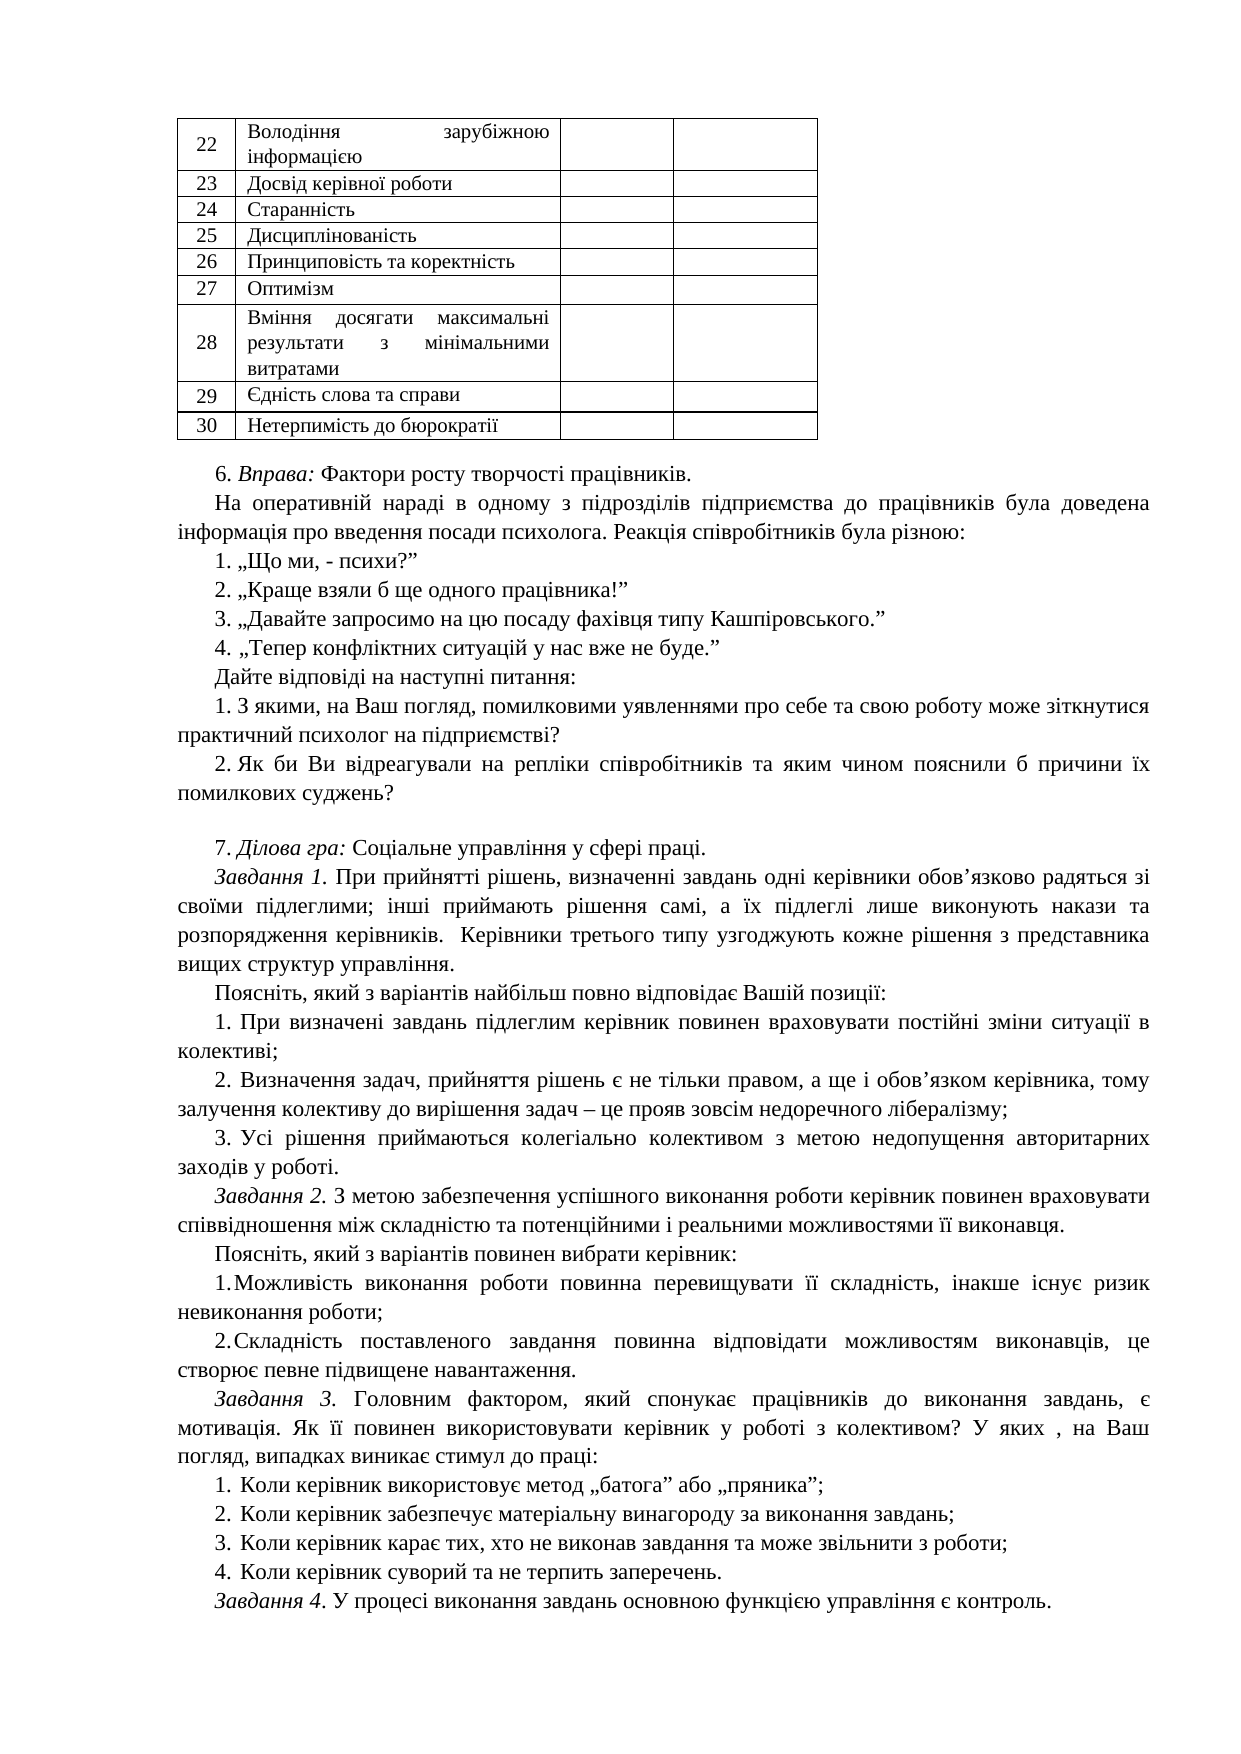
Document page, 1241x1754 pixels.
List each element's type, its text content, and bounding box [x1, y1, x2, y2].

list Усі рішення приймаються колегіально колективом з метою недопущення авторитарних заходів у роботі. [177, 1124, 1152, 1179]
table_cell Вміння досягати максимальні результати з мінімальними витратами [236, 305, 560, 381]
table_cell Старанність [236, 197, 560, 222]
table_cell 28 [178, 305, 235, 381]
text Поясніть, який з варіантів повинен вибрати керівник: [177, 1240, 1152, 1266]
table_cell Дисциплінованість [236, 223, 560, 248]
table_cell 30 [178, 413, 235, 439]
table_cell [674, 249, 817, 274]
table_cell [561, 197, 673, 222]
table_cell [561, 171, 673, 196]
table_cell Нетерпимість до бюрократії [236, 413, 560, 439]
table_cell Досвід керівної роботи [236, 171, 560, 196]
table_cell [561, 223, 673, 248]
table_cell Оптимізм [236, 276, 560, 304]
text Поясніть, який з варіантів найбільш повно відповідає Вашій позиції: [177, 979, 1152, 1006]
table_cell [561, 249, 673, 274]
table_cell [561, 276, 673, 304]
text Завдання 2. З метою забезпечення успішного виконання роботи керівник повинен враховувати співвідношення між складністю та потенційними і реальними можливостями її виконавця. [177, 1182, 1152, 1237]
table_cell 22 [178, 119, 235, 169]
list Як би Ви відреагували на репліки співробітників та яким чином пояснили б причини їх помилкових суджень? [177, 750, 1152, 805]
text Завдання 1. При прийнятті рішень, визначенні завдань одні керівники обов’язково радяться зі своїми підлеглими; інші приймають рішення самі, а їх підлеглі лише виконують накази та розпорядження керівників. Керівники третього типу узгоджують кожне рішення з представника вищих структур управління. [177, 863, 1152, 977]
list Коли керівник суворий та не терпить заперечень. [177, 1558, 1152, 1585]
text На оперативній нараді в одному з підрозділів підприємства до працівників була доведена інформація про введення посади психолога. Реакція співробітників була різною: [177, 489, 1152, 545]
list Можливість виконання роботи повинна перевищувати її складність, інакше існує ризик невиконання роботи; [177, 1269, 1152, 1324]
list Складність поставленого завдання повинна відповідати можливостям виконавців, це створює певне підвищене навантаження. [177, 1327, 1152, 1382]
table_cell 27 [178, 276, 235, 304]
list „Краще взяли б ще одного працівника!” [177, 576, 1152, 603]
text Дайте відповіді на наступні питання: [177, 663, 1152, 689]
list Коли керівник використовує метод „батога” або „пряника”; [177, 1471, 1152, 1498]
table_cell [674, 197, 817, 222]
list З якими, на Ваш погляд, помилковими уявленнями про себе та свою роботу може зіткнутися практичний психолог на підприємстві? [177, 692, 1152, 747]
table_cell 29 [178, 382, 235, 411]
table_cell [674, 171, 817, 196]
table_cell [561, 305, 673, 381]
text 7. Ділова гра: Соціальне управління у сфері праці. [177, 834, 1152, 861]
table_cell 26 [178, 249, 235, 274]
text 6. Вправа: Фактори росту творчості працівників. [177, 460, 1152, 487]
list Визначення задач, прийняття рішень є не тільки правом, а ще і обов’язком керівника, тому залучення колективу до вирішення задач – це прояв зовсім недоречного лібералізму; [177, 1066, 1152, 1121]
list При визначені завдань підлеглим керівник повинен враховувати постійні зміни ситуації в колективі; [177, 1008, 1152, 1063]
list „Давайте запросимо на цю посаду фахівця типу Кашпіровського.” [177, 605, 1152, 632]
table_cell [674, 305, 817, 381]
table_cell 23 [178, 171, 235, 196]
table_cell 24 [178, 197, 235, 222]
table_cell [561, 119, 673, 169]
table_cell [674, 382, 817, 411]
table_cell [674, 223, 817, 248]
list Коли керівник карає тих, хто не виконав завдання та може звільнити з роботи; [177, 1529, 1152, 1556]
table_cell 25 [178, 223, 235, 248]
table_cell Володіння зарубіжною інформацією [236, 119, 560, 169]
list „Тепер конфліктних ситуацій у нас вже не буде.” [177, 634, 1152, 661]
list „Що ми, - психи?” [177, 547, 1152, 574]
table_cell [561, 413, 673, 439]
text Завдання 4. У процесі виконання завдань основною функцією управління є контроль. [177, 1587, 1152, 1614]
table_cell [674, 119, 817, 169]
table_cell [674, 413, 817, 439]
table_cell Принциповість та коректність [236, 249, 560, 274]
list Коли керівник забезпечує матеріальну винагороду за виконання завдань; [177, 1500, 1152, 1527]
text Завдання 3. Головним фактором, який спонукає працівників до виконання завдань, є мотивація. Як її повинен використовувати керівник у роботі з колективом? У яких , на Ваш погляд, випадках виникає стимул до праці: [177, 1384, 1152, 1469]
table_cell [561, 382, 673, 411]
table_cell Єдність слова та справи [236, 382, 560, 411]
table_cell [674, 276, 817, 304]
